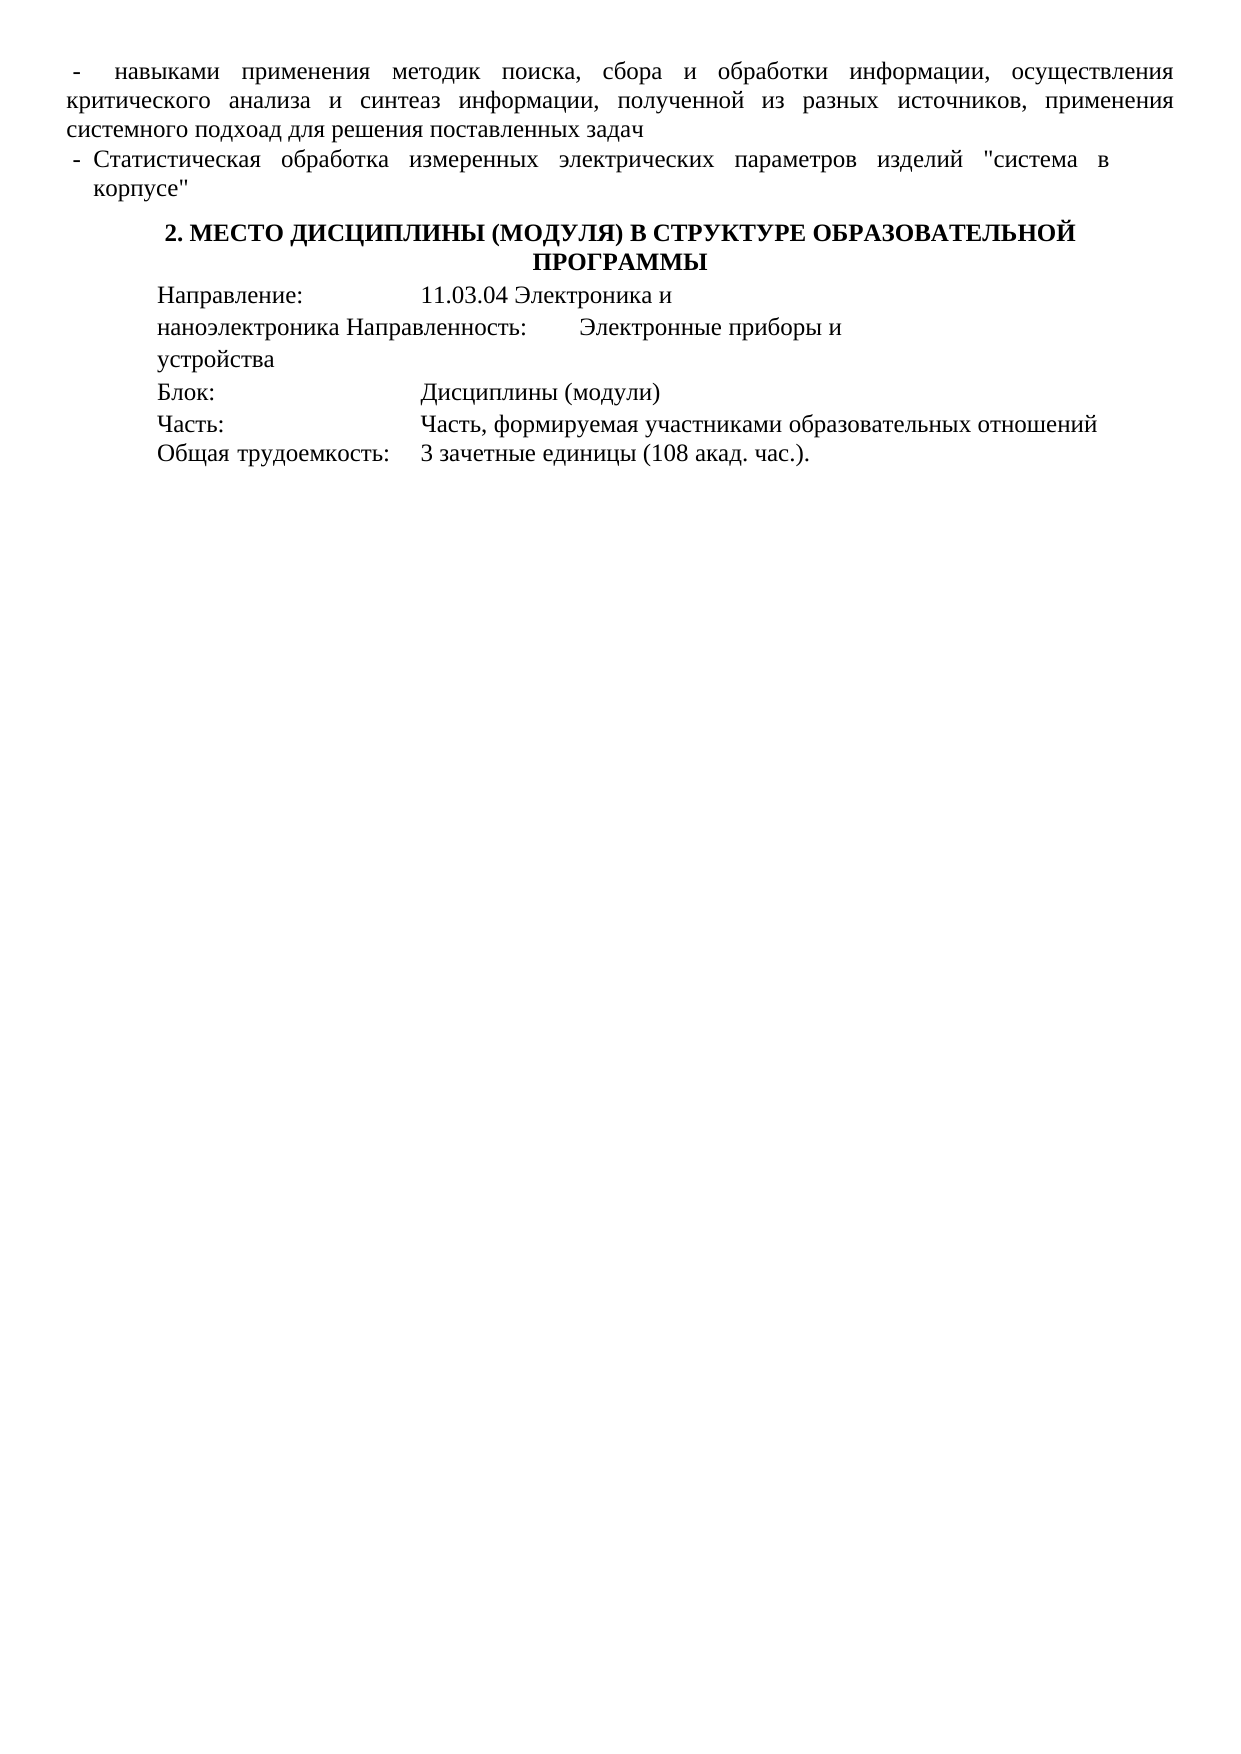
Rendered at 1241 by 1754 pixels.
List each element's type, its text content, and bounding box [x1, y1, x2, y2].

subtitle 2. МЕСТО ДИСЦИПЛИНЫ (МОДУЛЯ) В СТРУКТУРЕ ОБРАЗОВАТЕЛЬНОЙ ПРОГРАММЫ [164, 218, 1174, 275]
text Блок: Часть: [157, 377, 224, 438]
list Статистическая обработка измеренных электрических параметров изделий "система в корпусе" [72, 144, 1109, 201]
text Дисциплины (модули) [420, 377, 1186, 406]
text Часть, формируемая участниками образовательных отношений [420, 409, 1186, 438]
list навыками применения методик поиска, сбора и обработки информации, осуществления критического анализа и синтеаз информации, полученной из разных источников, применения системного подхоад для решения поставленных задач [66, 56, 1174, 142]
text Направление: 11.03.04 Электроника и наноэлектроника Направленность: Электронные приборы и устройства [157, 280, 857, 373]
text Общая трудоемкость: 3 зачетные единицы (108 акад. час.). [157, 438, 1186, 467]
